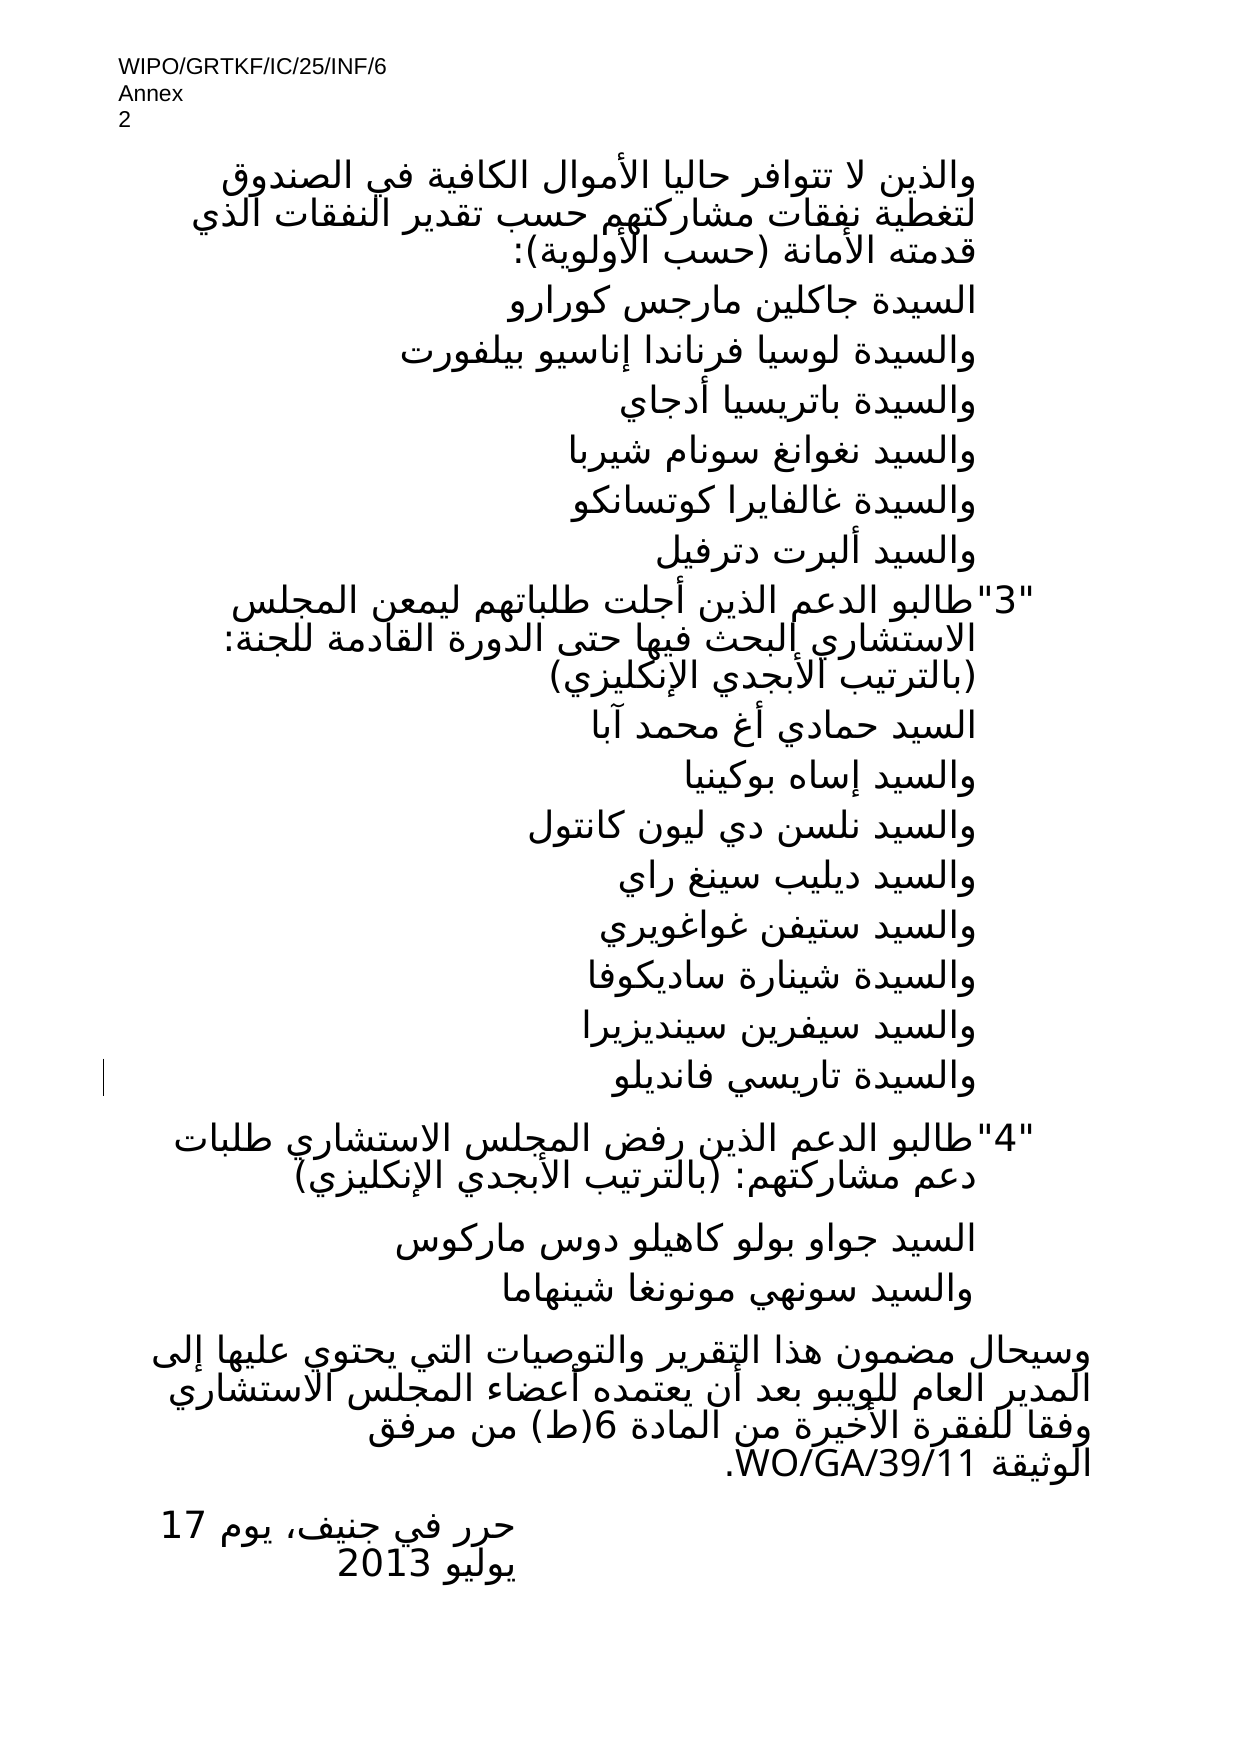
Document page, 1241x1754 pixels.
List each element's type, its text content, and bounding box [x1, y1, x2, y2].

text والسيد نلسن دي ليون كانتول [118, 808, 977, 846]
text والسيدة تاريسي فانديلو [118, 1058, 977, 1096]
text والسيد ستيفن غواغويري [118, 908, 977, 946]
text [118, 158, 1034, 271]
text السيد حمادي أغ محمد آبا [118, 708, 977, 746]
text والسيدة باتريسيا أدجاي [118, 383, 977, 421]
text السيدة جاكلين مارجس كورارو [118, 283, 977, 321]
text "4" طالبو الدعم الذين رفض المجلس الاستشاري طلبات دعم مشاركتهم: (بالترتيب الأبجدي الإنكليزي) [118, 1121, 1035, 1196]
text والسيد سيفرين سينديزيرا [118, 1008, 977, 1046]
text "3" طالبو الدعم الذين أجلت طلباتهم ليمعن المجلس الاستشاري البحث فيها حتى الدورة القادمة للجنة: (بالترتيب الأبجدي الإنكليزي) [118, 583, 1034, 696]
text والسيد إساه بوكينيا [118, 758, 977, 796]
text والسيد سونهي مونونغا شينهاما [118, 1271, 977, 1308]
text وسيحال مضمون هذا التقرير والتوصيات التي يحتوي عليها إلى المدير العام للويبو بعد أن يعتمده أعضاء المجلس الاستشاري وفقا للفقرة الأخيرة من المادة 6(ط) من مرفق الوثيقة WO/GA/39/11. [118, 1333, 1092, 1483]
text السيد جواو بولو كاهيلو دوس ماركوس [118, 1221, 977, 1258]
text والسيد نغوانغ سونام شيربا [118, 433, 977, 471]
text والسيد ألبرت دترفيل [118, 533, 977, 571]
text والسيدة غالفايرا كوتسانكو [118, 483, 977, 521]
text والسيدة شينارة ساديكوفا [118, 958, 977, 996]
text حرر في جنيف، يوم 17 يوليو 2013 [118, 1508, 516, 1583]
text والسيدة لوسيا فرناندا إناسيو بيلفورت [118, 333, 977, 371]
text والسيد ديليب سينغ راي [118, 858, 977, 896]
